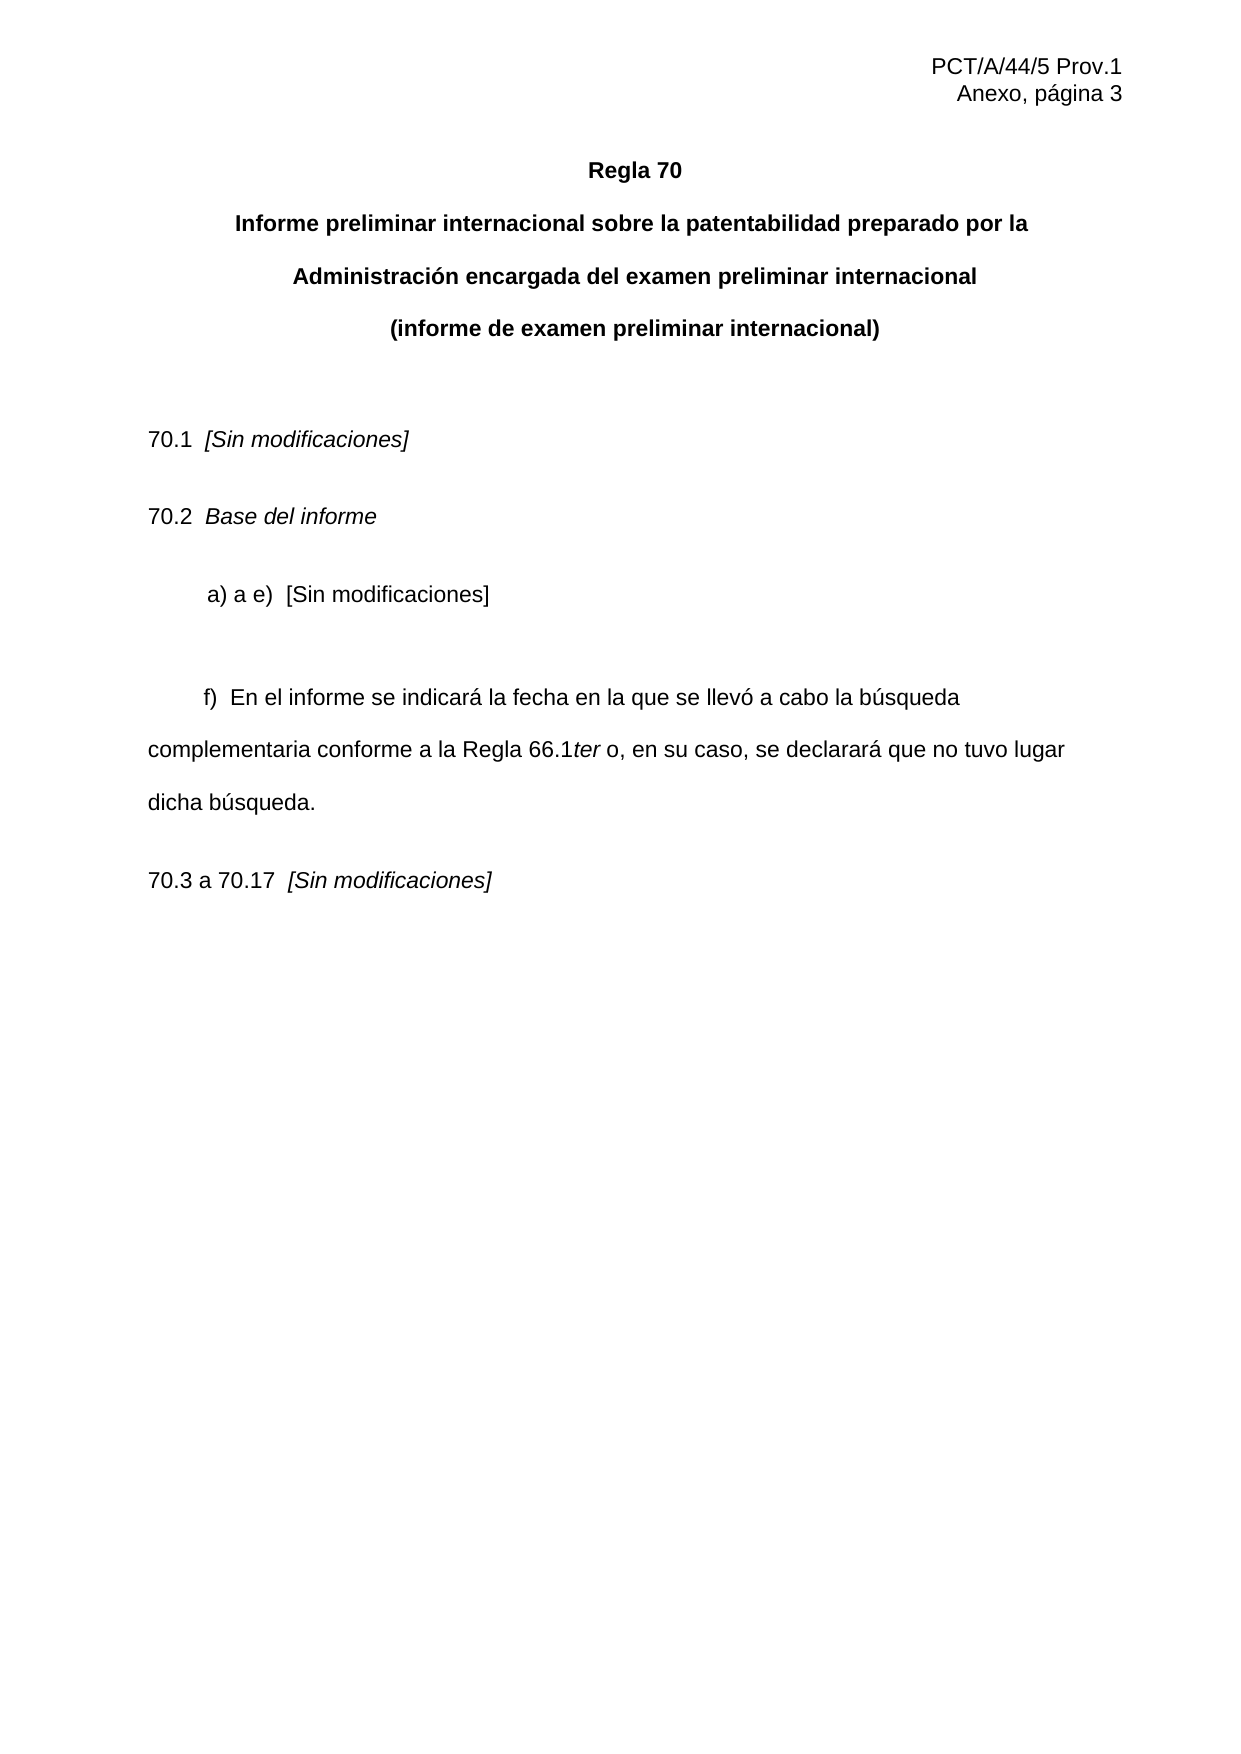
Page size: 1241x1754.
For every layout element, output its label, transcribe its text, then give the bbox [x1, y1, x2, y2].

subtitle 70.1 [Sin modificaciones] [148, 426, 1122, 452]
text f) En el informe se indicará la fecha en la que se llevó a cabo la búsqueda complementaria conforme a la Regla 66.1ter o, en su caso, se declarará que no tuvo lugar dicha búsqueda. [148, 684, 1122, 816]
text a) a e) [Sin modificaciones] [148, 581, 1122, 607]
subtitle 70.2 Base del informe [148, 503, 1122, 530]
subtitle 70.3 a 70.17 [Sin modificaciones] [148, 867, 1122, 893]
subtitle Regla 70 Informe preliminar internacional sobre la patentabilidad preparado por la Administración encargada del examen preliminar internacional (informe de examen preliminar internacional) [148, 157, 1122, 342]
